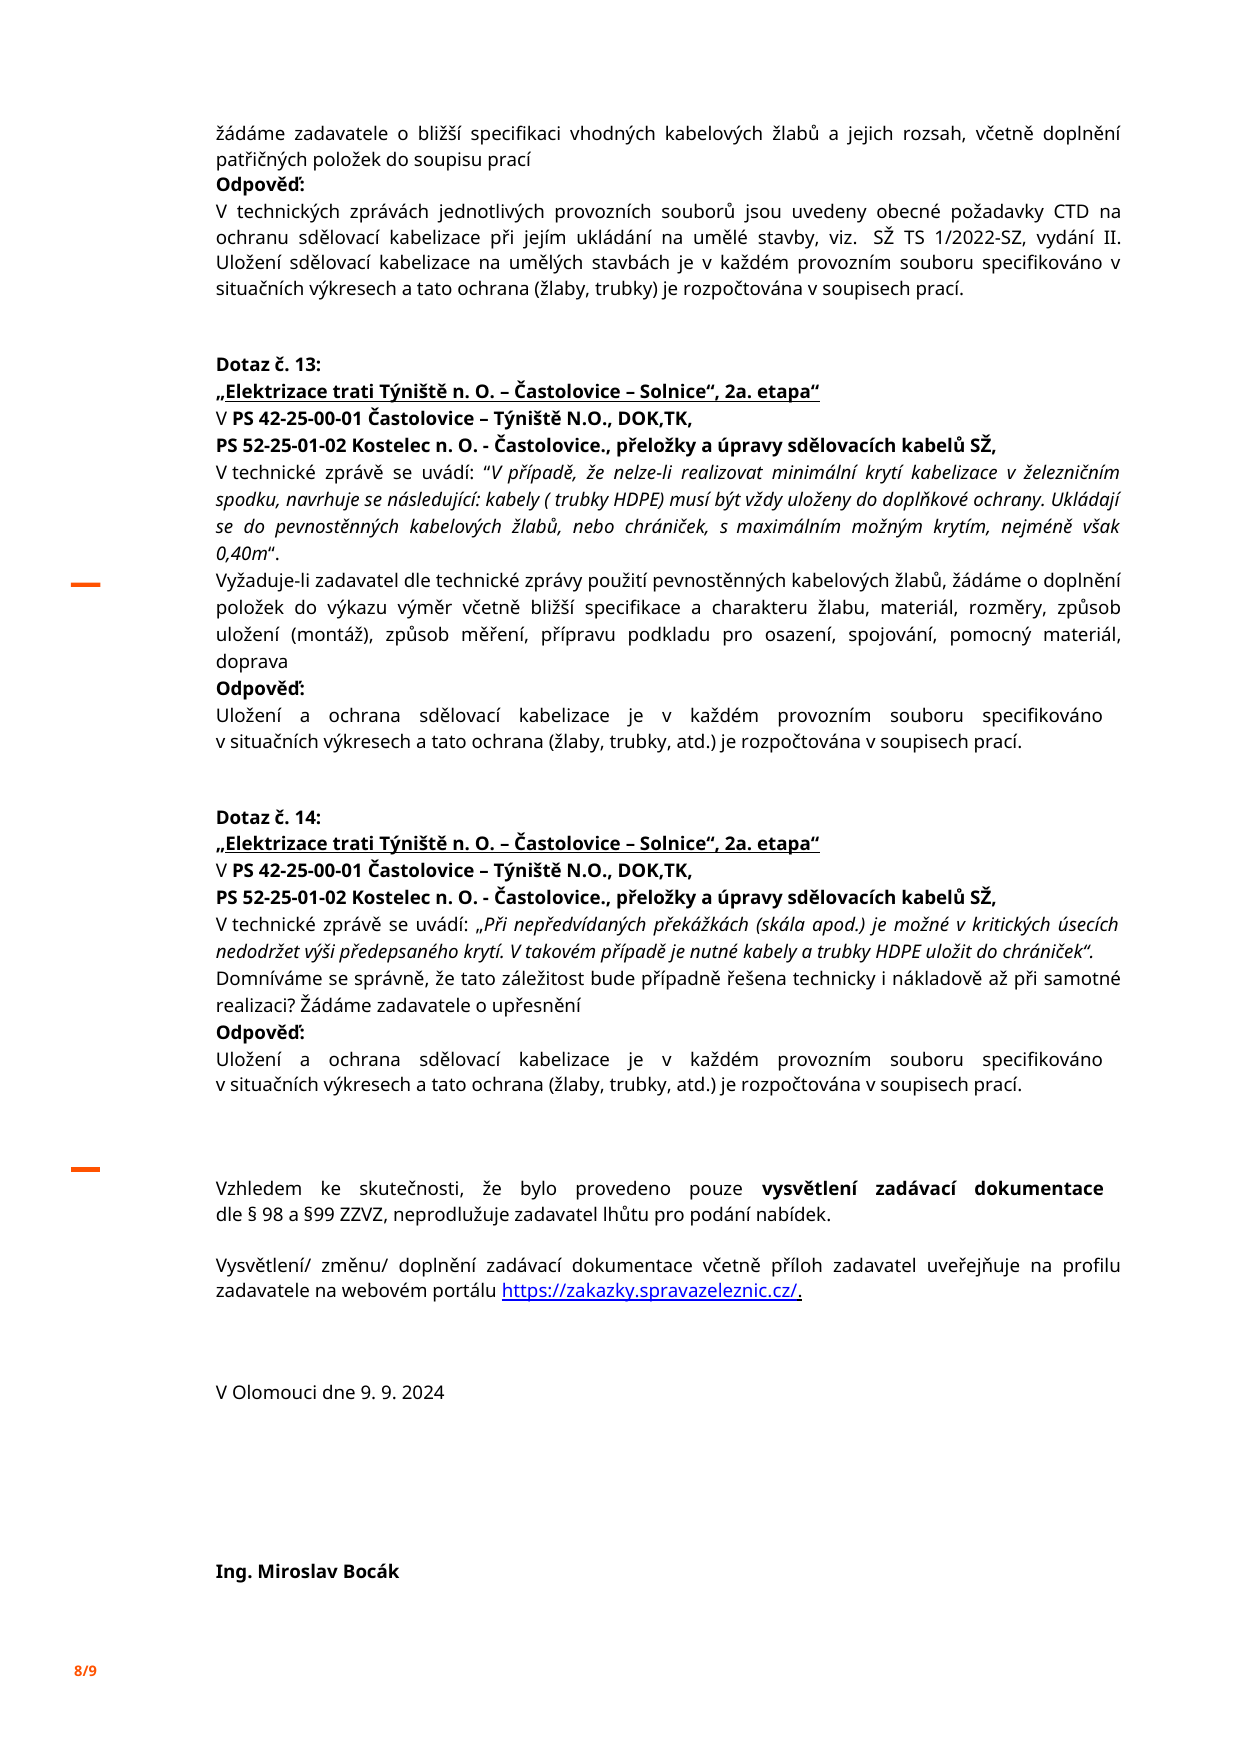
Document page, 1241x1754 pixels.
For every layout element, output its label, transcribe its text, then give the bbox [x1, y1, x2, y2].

text V Olomouci dne 9. 9. 2024 [216, 1380, 1122, 1405]
text PS 52-25-01-02 Kostelec n. O. - Častolovice., přeložky a úpravy sdělovacích kabelů SŽ, [216, 884, 1122, 909]
text V technických zprávách jednotlivých provozních souborů jsou uvedeny obecné požadavky CTD na ochranu sdělovací kabelizace při jejím ukládání na umělé stavby, viz. SŽ TS 1/2022-SZ, vydání II. Uložení sdělovací kabelizace na umělých stavbách je v každém provozním souboru specifikováno v situačních výkresech a tato ochrana (žlaby, trubky) je rozpočtována v soupisech prací. [216, 199, 1122, 301]
text V PS 42-25-00-01 Častolovice – Týniště N.O., DOK,TK, [216, 857, 1122, 883]
text V technické zprávě se uvádí: „Při nepředvídaných překážkách (skála apod.) je možné v kritických úsecích nedodržet výši předepsaného krytí. V takovém případě je nutné kabely a trubky HDPE uložit do chrániček“. [216, 911, 1122, 963]
text Domníváme se správně, že tato záležitost bude případně řešena technicky i nákladově až při samotné realizaci? Žádáme zadavatele o upřesnění [216, 965, 1122, 1017]
text Uložení a ochrana sdělovací kabelizace je v každém provozním souboru specifikováno v situačních výkresech a tato ochrana (žlaby, trubky, atd.) je rozpočtována v soupisech prací. [216, 1046, 1122, 1097]
text V technické zprávě se uvádí: “V případě, že nelze-li realizovat minimální krytí kabelizace v železničním spodku, navrhuje se následující: kabely ( trubky HDPE) musí být vždy uloženy do doplňkové ochrany. Ukládají se do pevnostěnných kabelových žlabů, nebo chrániček, s maximálním možným krytím, nejméně však 0,40m“. [216, 460, 1122, 566]
text Dotaz č. 14: [216, 804, 1122, 830]
text Odpověď: [216, 172, 1122, 197]
text V PS 42-25-00-01 Častolovice – Týniště N.O., DOK,TK, [216, 406, 1122, 431]
text PS 52-25-01-02 Kostelec n. O. - Častolovice., přeložky a úpravy sdělovacích kabelů SŽ, [216, 433, 1122, 458]
text „Elektrizace trati Týniště n. O. – Častolovice – Solnice“, 2a. etapa“ [216, 379, 1122, 404]
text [216, 121, 1122, 172]
text Vysvětlení/ změnu/ doplnění zadávací dokumentace včetně příloh zadavatel uveřejňuje na profilu zadavatele na webovém portálu https://zakazky.spravazeleznic.cz/. [216, 1252, 1122, 1303]
text Odpověď: [216, 676, 1122, 701]
text „Elektrizace trati Týniště n. O. – Častolovice – Solnice“, 2a. etapa“ [216, 830, 1122, 856]
text Ing. Miroslav Bocák [216, 1558, 1122, 1584]
text Vyžaduje-li zadavatel dle technické zprávy použití pevnostěnných kabelových žlabů, žádáme o doplnění položek do výkazu výměr včetně bližší specifikace a charakteru žlabu, materiál, rozměry, způsob uložení (montáž), způsob měření, přípravu podkladu pro osazení, spojování, pomocný materiál, doprava [216, 568, 1122, 674]
text Odpověď: [216, 1019, 1122, 1044]
text Uložení a ochrana sdělovací kabelizace je v každém provozním souboru specifikováno v situačních výkresech a tato ochrana (žlaby, trubky, atd.) je rozpočtována v soupisech prací. [216, 702, 1122, 753]
text Vzhledem ke skutečnosti, že bylo provedeno pouze vysvětlení zadávací dokumentace dle § 98 a §99 ZZVZ, neprodlužuje zadavatel lhůtu pro podání nabídek. [216, 1176, 1122, 1227]
text Dotaz č. 13: [216, 352, 1122, 377]
